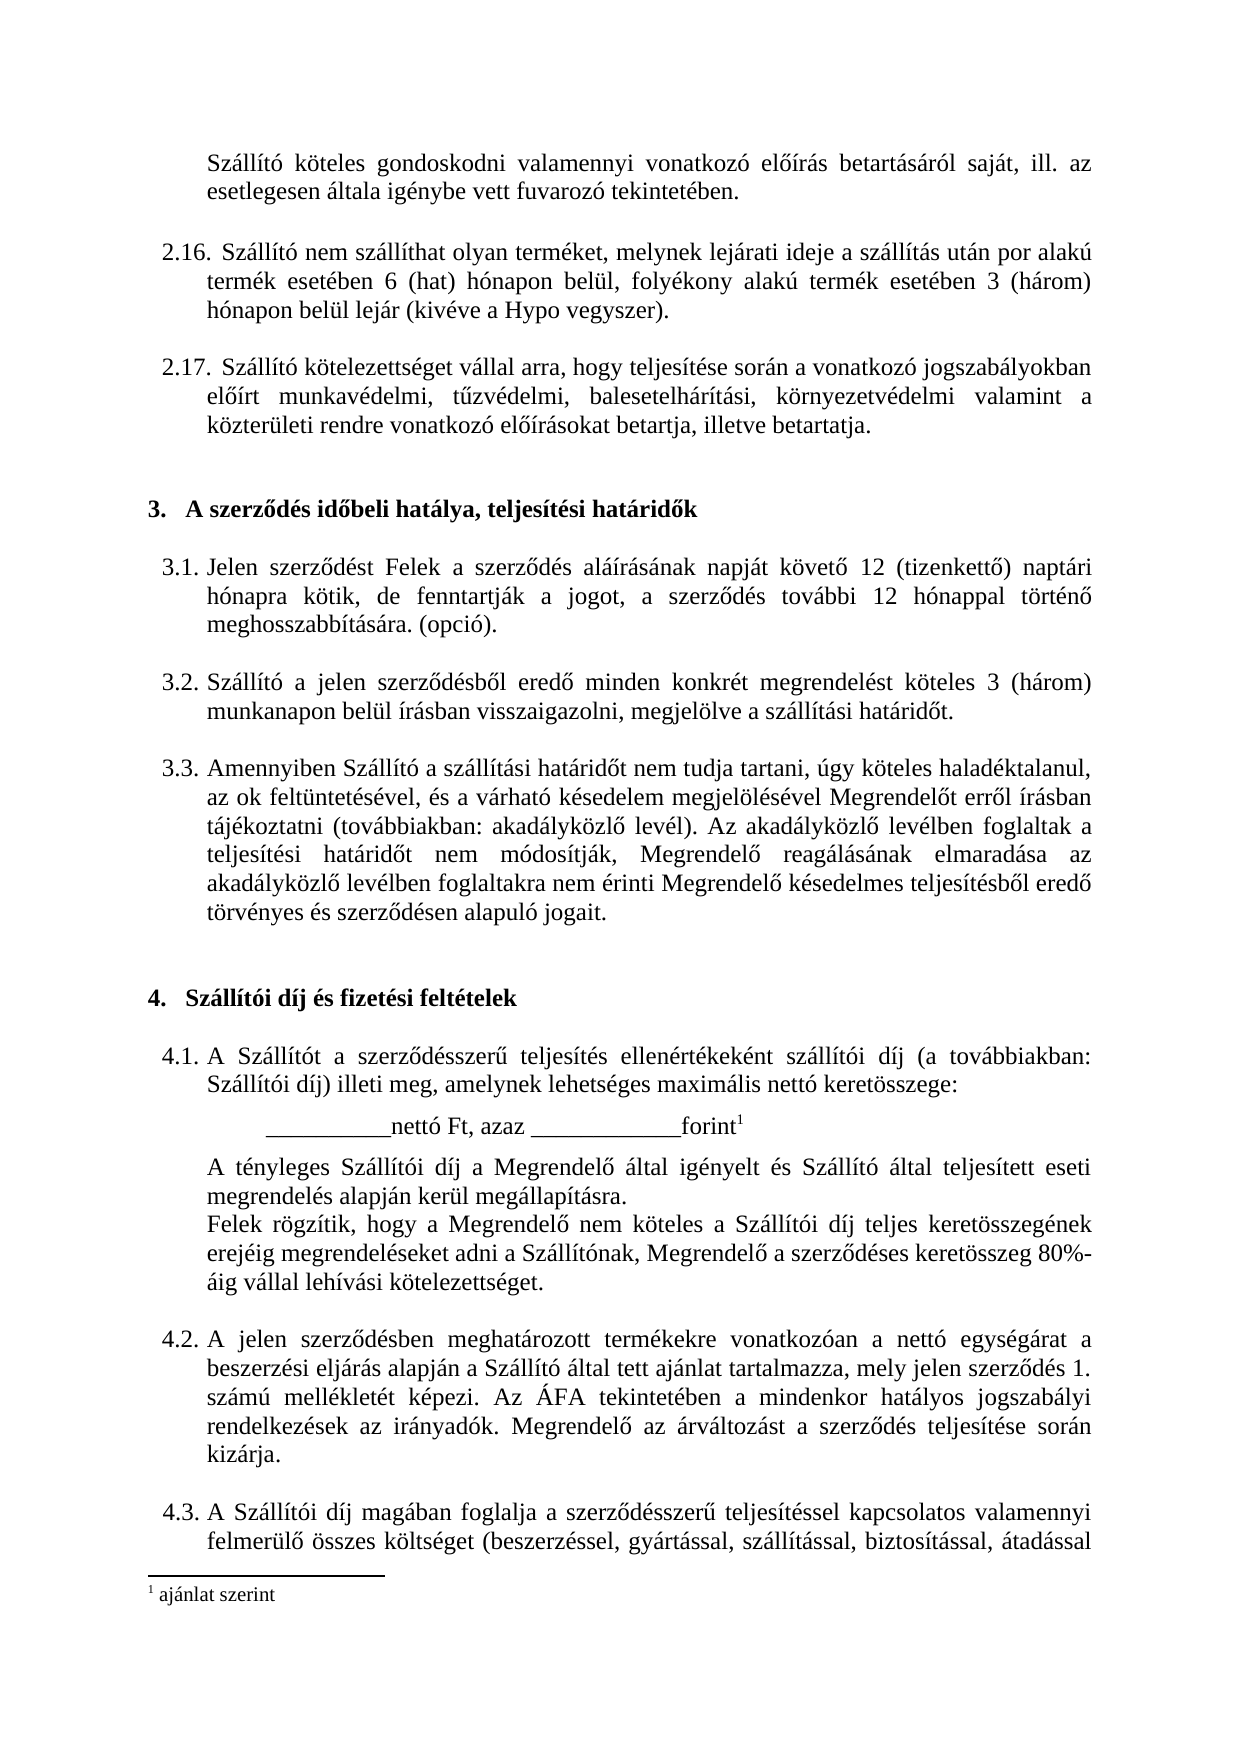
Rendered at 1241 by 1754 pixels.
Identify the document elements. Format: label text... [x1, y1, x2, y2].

list Szállító nem szállíthat olyan terméket, melynek lejárati ideje a szállítás után por alakú termék esetében 6 (hat) hónapon belül, folyékony alakú termék esetében 3 (három) hónapon belül lejár (kivéve a Hypo vegyszer). [162, 237, 1093, 323]
text __________nettó Ft, azaz ____________forint [266, 1111, 1093, 1139]
text A tényleges Szállítói díj a Megrendelő által igényelt és Szállító által teljesített eseti megrendelés alapján kerül megállapításra. [207, 1152, 1093, 1209]
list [162, 1497, 1093, 1554]
list Szállítói díj és fizetési feltételek [148, 983, 1093, 1012]
list Szállító a jelen szerződésből eredő minden konkrét megrendelést köteles 3 (három) munkanapon belül írásban visszaigazolni, megjelölve a szállítási határidőt. [162, 667, 1093, 724]
list A Szállítót a szerződésszerű teljesítés ellenértékeként szállítói díj (a továbbiakban: Szállítói díj) illeti meg, amelynek lehetséges maximális nettó keretösszege: [162, 1041, 1093, 1098]
list A szerződés időbeli hatálya, teljesítési határidők [148, 494, 1093, 523]
text Felek rögzítik, hogy a Megrendelő nem köteles a Szállítói díj teljes keretösszegének erejéig megrendeléseket adni a Szállítónak, Megrendelő a szerződéses keretösszeg 80%-áig vállal lehívási kötelezettséget. [207, 1209, 1093, 1296]
list A jelen szerződésben meghatározott termékekre vonatkozóan a nettó egységárat a beszerzési eljárás alapján a Szállító által tett ajánlat tartalmazza, mely jelen szerződés 1. számú mellékletét képezi. Az ÁFA tekintetében a mindenkor hatályos jogszabályi rendelkezések az irányadók. Megrendelő az árváltozást a szerződés teljesítése során kizárja. [162, 1324, 1093, 1468]
list Szállító kötelezettséget vállal arra, hogy teljesítése során a vonatkozó jogszabályokban előírt munkavédelmi, tűzvédelmi, balesetelhárítási, környezetvédelmi valamint a közterületi rendre vonatkozó előírásokat betartja, illetve betartatja. [162, 352, 1093, 438]
list Amennyiben Szállító a szállítási határidőt nem tudja tartani, úgy köteles haladéktalanul, az ok feltüntetésével, és a várható késedelem megjelölésével Megrendelőt erről írásban tájékoztatni (továbbiakban: akadályközlő levél). Az akadályközlő levélben foglaltak a teljesítési határidőt nem módosítják, Megrendelő reagálásának elmaradása az akadályközlő levélben foglaltakra nem érinti Megrendelő késedelmes teljesítésből eredő törvényes és szerződésen alapuló jogait. [162, 753, 1093, 926]
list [162, 148, 1093, 205]
list Jelen szerződést Felek a szerződés aláírásának napját követő 12 (tizenkettő) naptári hónapra kötik, de fenntartják a jogot, a szerződés további 12 hónappal történő meghosszabbítására. (opció). [162, 552, 1093, 638]
